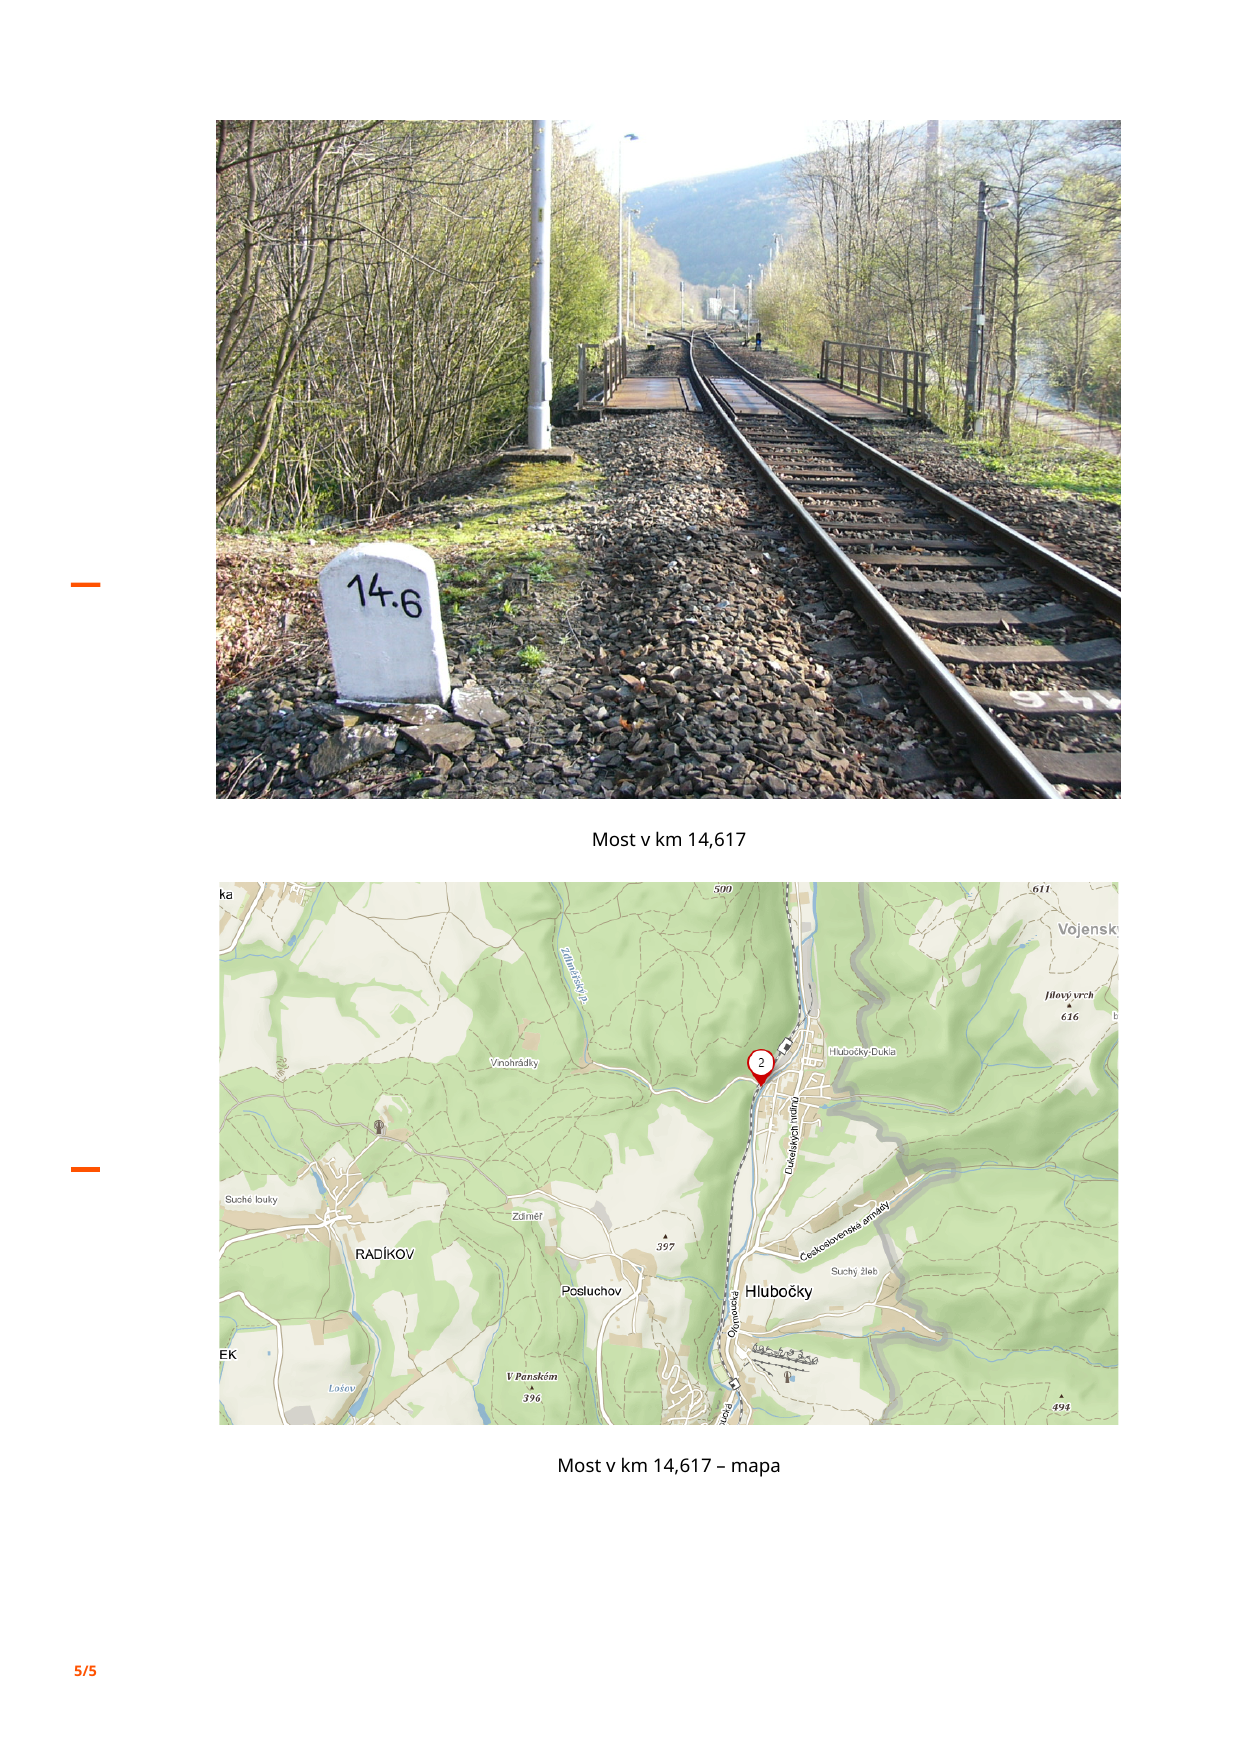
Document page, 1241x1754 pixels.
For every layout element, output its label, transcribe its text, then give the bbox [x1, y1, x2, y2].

list Most v km 14,617 [216, 826, 1122, 852]
picture [216, 120, 1121, 799]
picture [219, 882, 1119, 1425]
text Most v km 14,617 – mapa [216, 1452, 1122, 1478]
